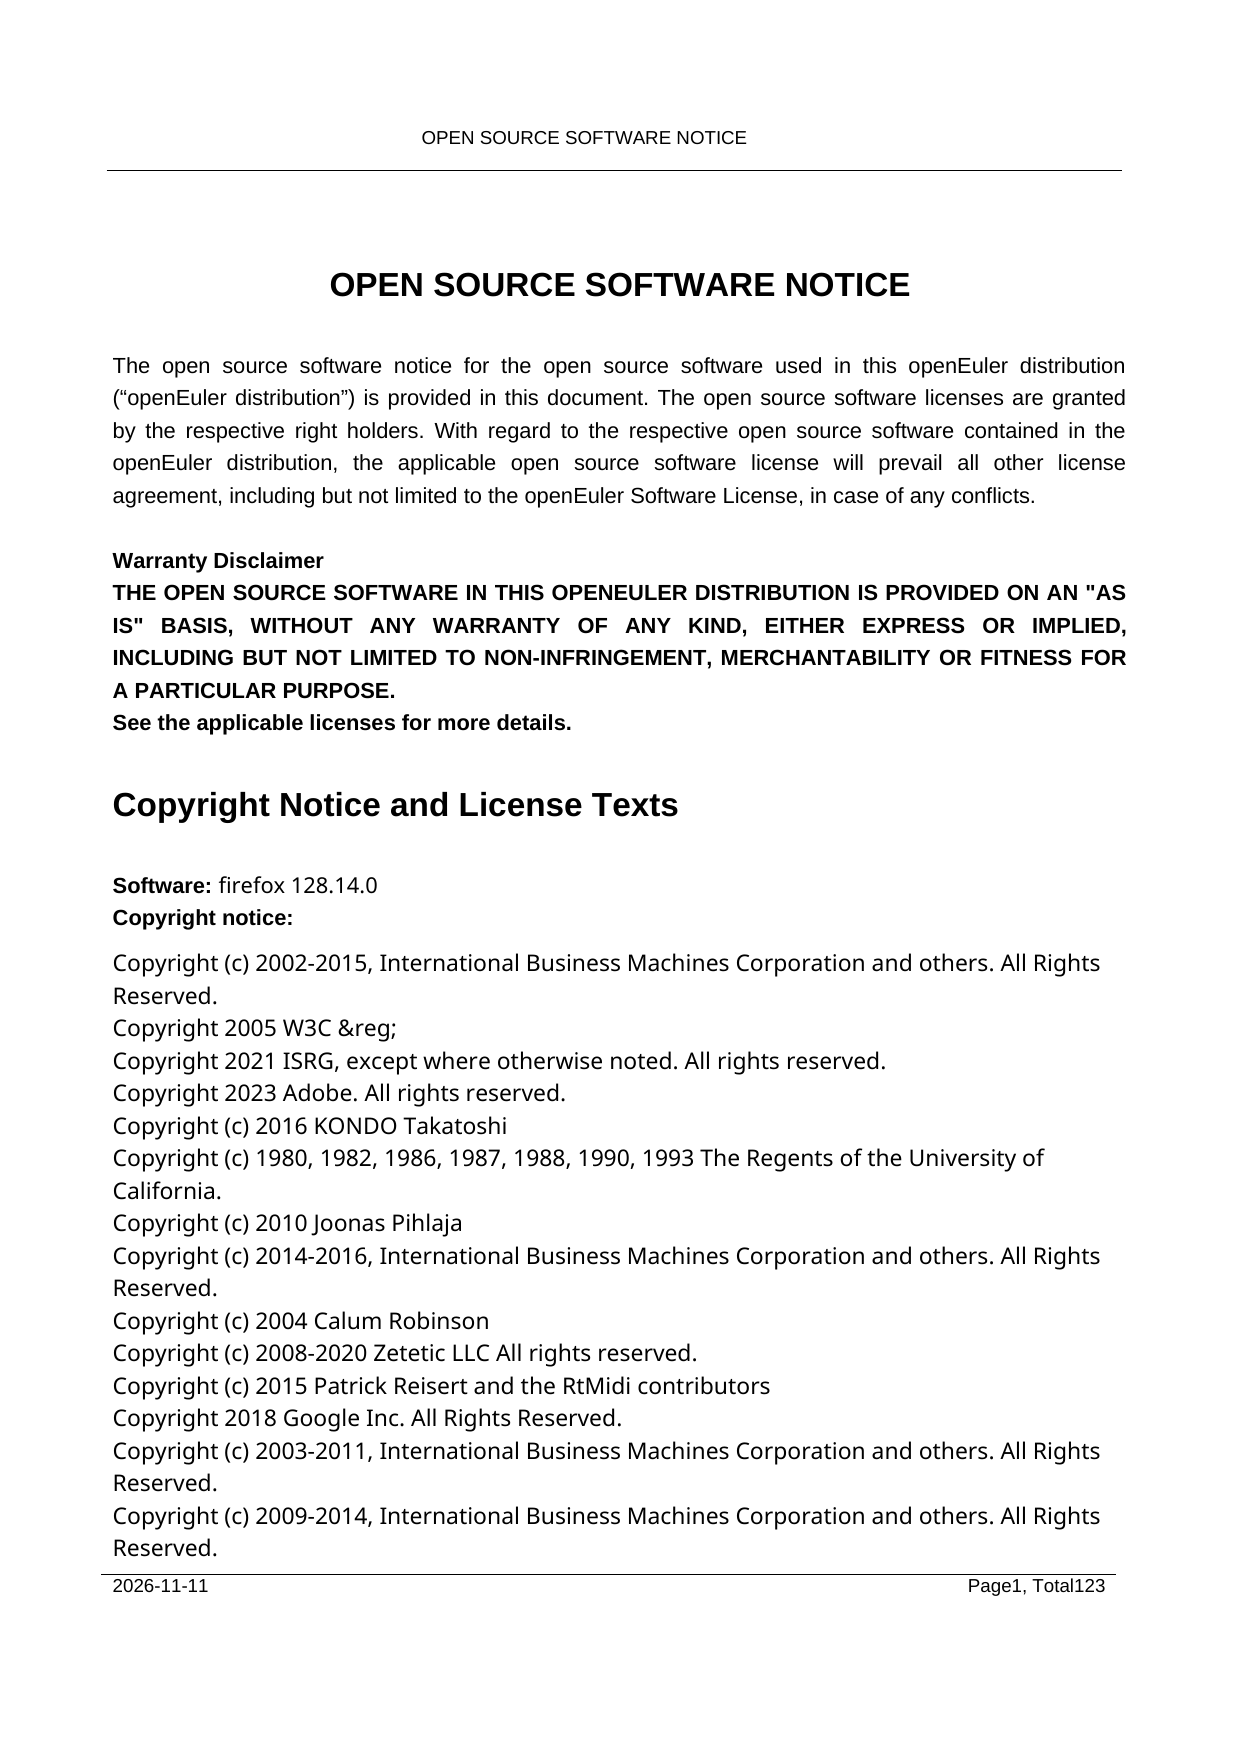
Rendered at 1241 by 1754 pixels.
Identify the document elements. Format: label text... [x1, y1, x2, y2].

text Copyright Notice and License Texts [112, 771, 1128, 836]
text The open source software notice for the open source software used in this openEuler distribution (“openEuler distribution”) is provided in this document. The open source software licenses are granted by the respective right holders. With regard to the respective open source software contained in the openEuler distribution, the applicable open source software license will prevail all other license agreement, including but not limited to the openEuler Software License, in case of any conflicts. [112, 349, 1128, 511]
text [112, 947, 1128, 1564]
text THE OPEN SOURCE SOFTWARE IN THIS OPENEULER DISTRIBUTION IS PROVIDED ON AN "AS IS" BASIS, WITHOUT ANY WARRANTY OF ANY KIND, EITHER EXPRESS OR IMPLIED, INCLUDING BUT NOT LIMITED TO NON-INFRINGEMENT, MERCHANTABILITY OR FITNESS FOR A PARTICULAR PURPOSE. See the applicable licenses for more details. [112, 576, 1128, 739]
text Warranty Disclaimer [112, 544, 1128, 576]
text Copyright notice: [112, 901, 1128, 934]
title Software: firefox 128.14.0 [112, 869, 1128, 901]
text OPEN SOURCE SOFTWARE NOTICE [112, 251, 1128, 316]
